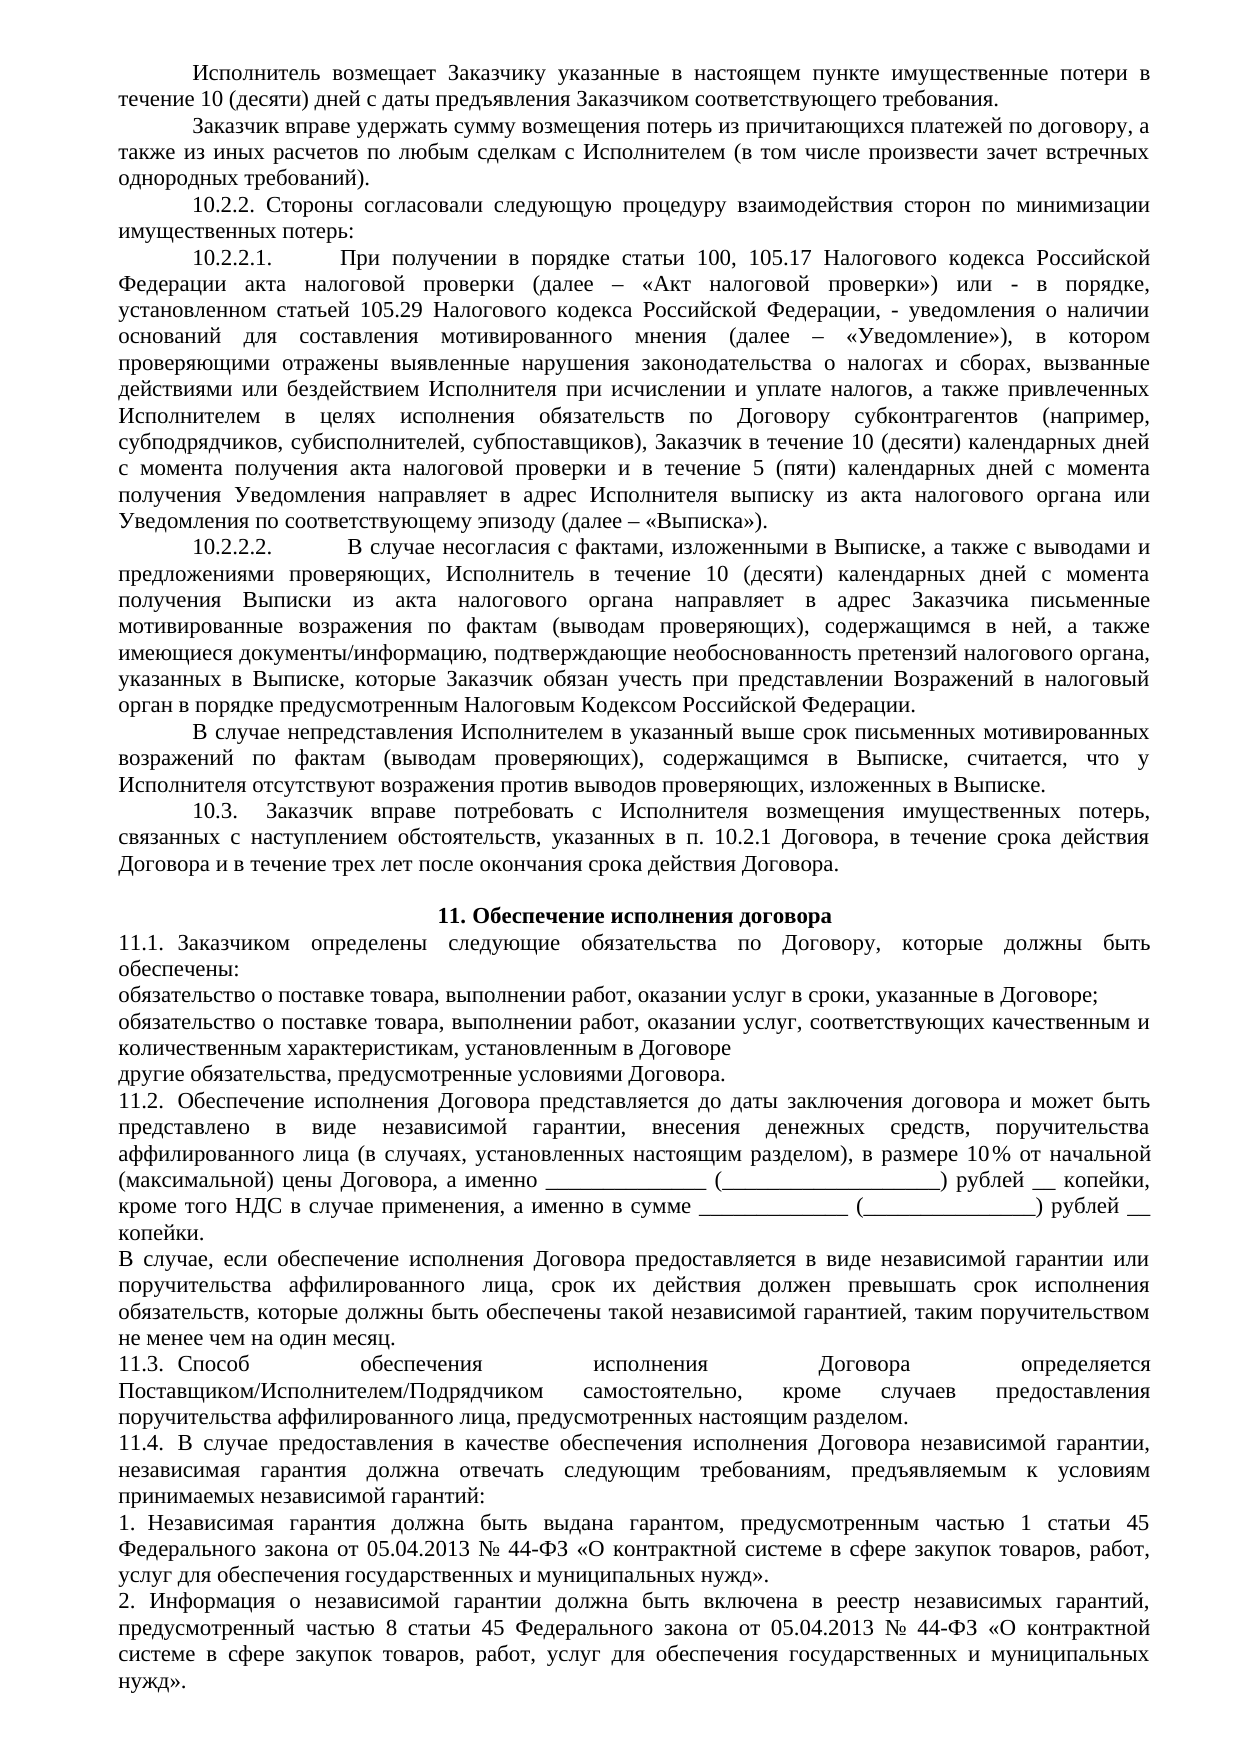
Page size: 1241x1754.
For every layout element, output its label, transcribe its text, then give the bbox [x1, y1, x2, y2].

list В случае несогласия с фактами, изложенными в Выписке, а также с выводами и предложениями проверяющих, Исполнитель в течение 10 (десяти) календарных дней с момента получения Выписки из акта налогового органа направляет в адрес Заказчика письменные мотивированные возражения по фактам (выводам проверяющих), содержащимся в ней, а также имеющиеся документы/информацию, подтверждающие необоснованность претензий налогового органа, указанных в Выписке, которые Заказчик обязан учесть при представлении Возражений в налоговый орган в порядке предусмотренным Налоговым Кодексом Российской Федерации. [118, 533, 1152, 718]
list Исполнитель возмещает Заказчику указанные в настоящем пункте имущественные потери в течение 10 (десяти) дней с даты предъявления Заказчиком соответствующего требования. [118, 59, 1152, 112]
list В случае, если обеспечение исполнения Договора предоставляется в виде независимой гарантии или поручительства аффилированного лица, срок их действия должен превышать срок исполнения обязательств, которые должны быть обеспечены такой независимой гарантией, таким поручительством не менее чем на один месяц. [118, 1245, 1152, 1350]
list 2. Информация о независимой гарантии должна быть включена в реестр независимых гарантий, предусмотренный частью 8 статьи 45 Федерального закона от 05.04.2013 № 44-ФЗ «О контрактной системе в сфере закупок товаров, работ, услуг для обеспечения государственных и муниципальных нужд». [118, 1588, 1152, 1693]
list Заказчик вправе удержать сумму возмещения потерь из причитающихся платежей по договору, а также из иных расчетов по любым сделкам с Исполнителем (в том числе произвести зачет встречных однородных требований). [118, 112, 1152, 191]
list Обеспечение исполнения Договора представляется до даты заключения договора и может быть представлено в виде независимой гарантии, внесения денежных средств, поручительства аффилированного лица (в случаях, установленных настоящим разделом), в размере 10% от начальной (максимальной) цены Договора, а именно ______________ (___________________) рублей __ копейки, кроме того НДС в случае применения, а именно в сумме _____________ (_______________) рублей __ копейки. [118, 1087, 1152, 1245]
list обязательство о поставке товара, выполнении работ, оказании услуг в сроки, указанные в Договоре; [118, 981, 1152, 1008]
list Стороны согласовали следующую процедуру взаимодействия сторон по минимизации имущественных потерь: [118, 191, 1152, 243]
list Заказчиком определены следующие обязательства по Договору, которые должны быть обеспечены: [118, 929, 1152, 981]
list Заказчик вправе потребовать с Исполнителя возмещения имущественных потерь, связанных с наступлением обстоятельств, указанных в п. 10.2.1 Договора, в течение срока действия Договора и в течение трех лет после окончания срока действия Договора. [118, 797, 1152, 876]
list другие обязательства, предусмотренные условиями Договора. [118, 1061, 1152, 1087]
list 1. Независимая гарантия должна быть выдана гарантом, предусмотренным частью 1 статьи 45 Федерального закона от 05.04.2013 № 44-ФЗ «О контрактной системе в сфере закупок товаров, работ, услуг для обеспечения государственных и муниципальных нужд». [118, 1508, 1152, 1588]
list Обеспечение исполнения договора [118, 902, 1152, 929]
list В случае непредставления Исполнителем в указанный выше срок письменных мотивированных возражений по фактам (выводам проверяющих), содержащимся в Выписке, считается, что у Исполнителя отсутствуют возражения против выводов проверяющих, изложенных в Выписке. [118, 718, 1152, 797]
list обязательство о поставке товара, выполнении работ, оказании услуг, соответствующих качественным и количественным характеристикам, установленным в Договоре [118, 1008, 1152, 1061]
list В случае предоставления в качестве обеспечения исполнения Договора независимой гарантии, независимая гарантия должна отвечать следующим требованиям, предъявляемым к условиям принимаемых независимой гарантий: [118, 1429, 1152, 1508]
list При получении в порядке статьи 100, 105.17 Налогового кодекса Российской Федерации акта налоговой проверки (далее – «Акт налоговой проверки») или - в порядке, установленном статьей 105.29 Налогового кодекса Российской Федерации, - уведомления о наличии оснований для составления мотивированного мнения (далее – «Уведомление»), в котором проверяющими отражены выявленные нарушения законодательства о налогах и сборах, вызванные действиями или бездействием Исполнителя при исчислении и уплате налогов, а также привлеченных Исполнителем в целях исполнения обязательств по Договору субконтрагентов (например, субподрядчиков, субисполнителей, субпоставщиков), Заказчик в течение 10 (десяти) календарных дней с момента получения акта налоговой проверки и в течение 5 (пяти) календарных дней с момента получения Уведомления направляет в адрес Исполнителя выписку из акта налогового органа или Уведомления по соответствующему эпизоду (далее – «Выписка»). [118, 243, 1152, 533]
list Способ обеспечения исполнения Договора определяется Поставщиком/Исполнителем/Подрядчиком самостоятельно, кроме случаев предоставления поручительства аффилированного лица, предусмотренных настоящим разделом. [118, 1350, 1152, 1429]
